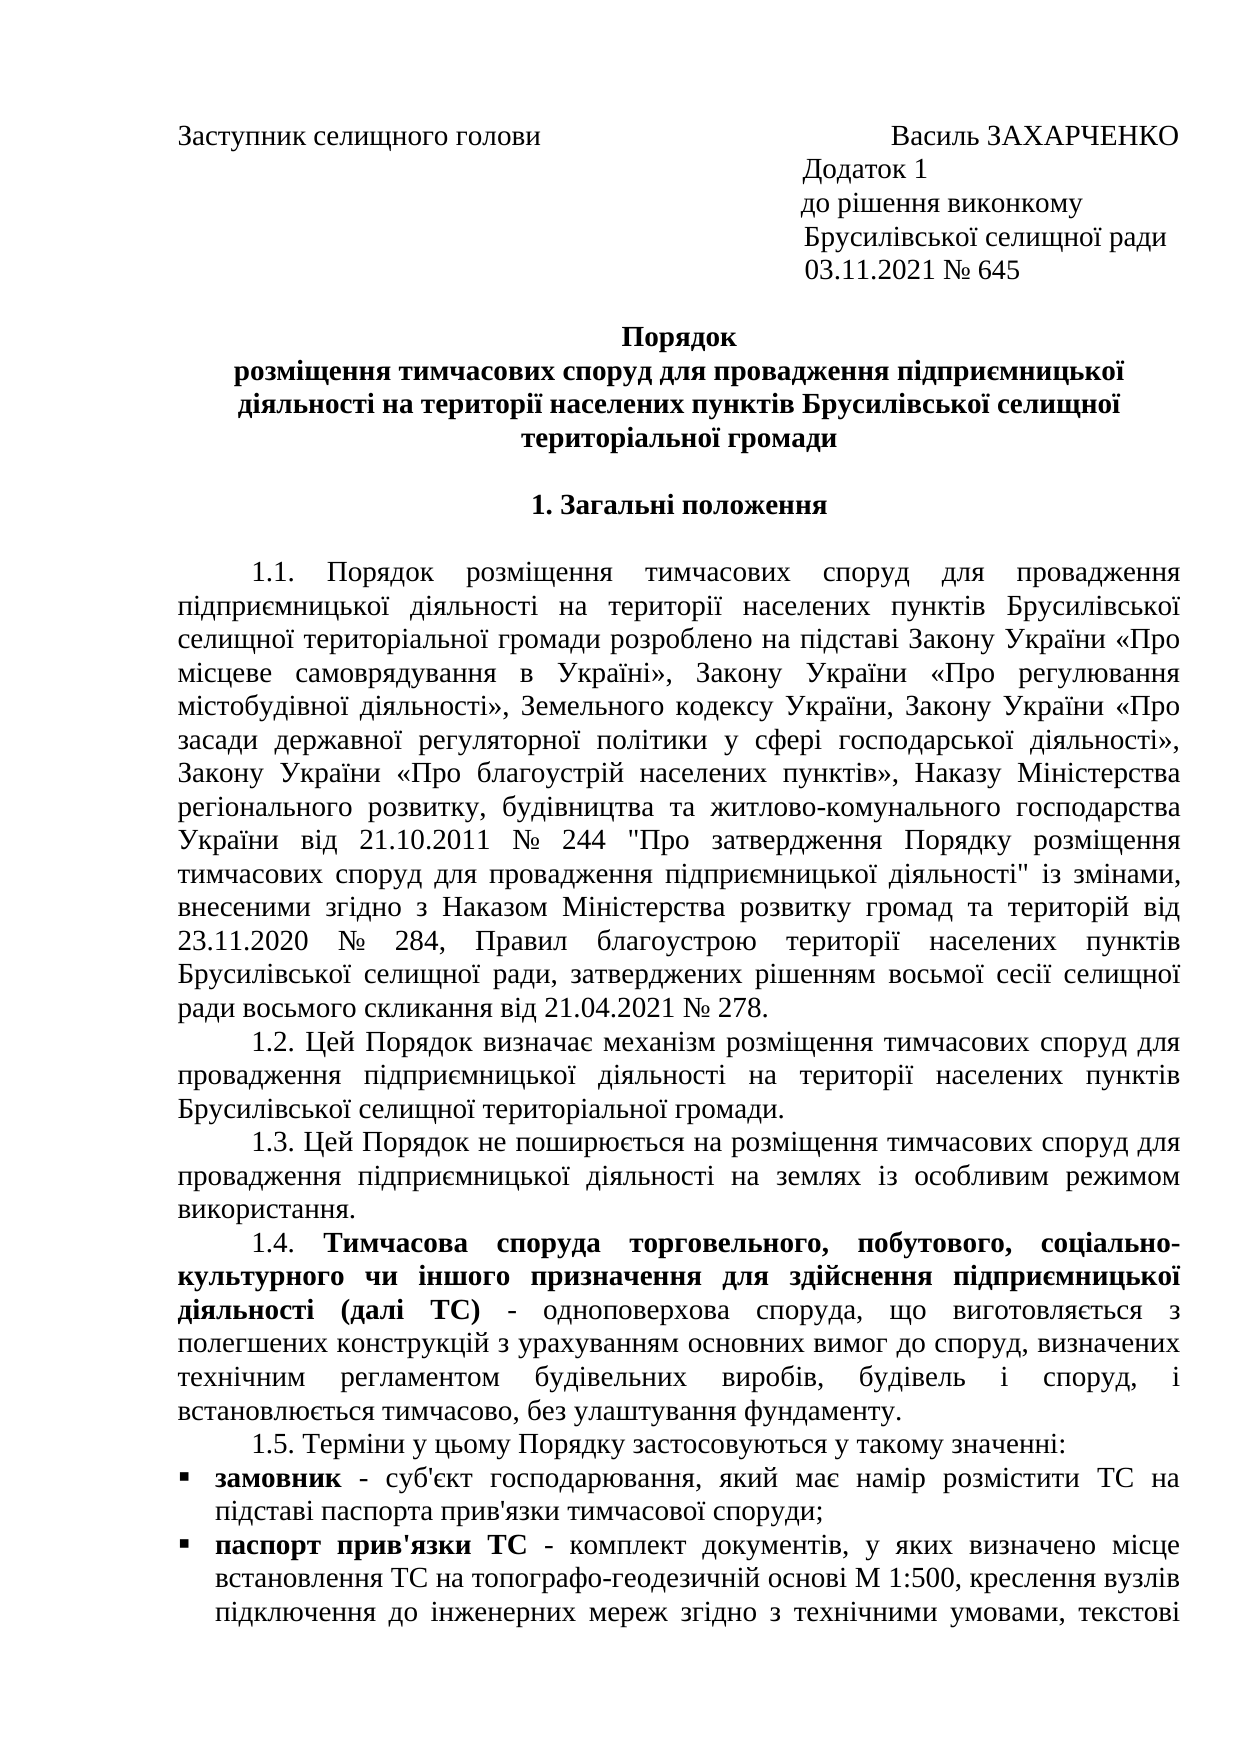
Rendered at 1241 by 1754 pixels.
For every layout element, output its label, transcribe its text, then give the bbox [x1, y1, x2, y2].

text 03.11.2021 № 645 [177, 252, 1181, 286]
text Брусилівської селищної ради [177, 219, 1181, 252]
list замовник - суб'єкт господарювання, який має намір розмістити ТС на підставі паспорта прив'язки тимчасової споруди; [177, 1460, 1181, 1527]
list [177, 1527, 1181, 1628]
text 1.2. Цей Порядок визначає механізм розміщення тимчасових споруд для провадження підприємницької діяльності на території населених пунктів Брусилівської селищної територіальної громади. [177, 1024, 1181, 1124]
text 1.4. Тимчасова споруда торговельного, побутового, соціально-культурного чи іншого призначення для здійснення підприємницької діяльності (далі ТС) - одноповерхова споруда, що виготовляється з полегшених конструкцій з урахуванням основних вимог до споруд, визначених технічним регламентом будівельних виробів, будівель і споруд, і встановлюється тимчасово, без улаштування фундаменту. [177, 1225, 1181, 1426]
text Додаток 1 [177, 152, 1181, 185]
text Порядок розміщення тимчасових споруд для провадження підприємницької діяльності на території населених пунктів Брусилівської селищної територіальної громади [177, 319, 1181, 453]
text 1.1. Порядок розміщення тимчасових споруд для провадження підприємницької діяльності на території населених пунктів Брусилівської селищної територіальної громади розроблено на підставі Закону України «Про місцеве самоврядування в Україні», Закону України «Про регулювання містобудівної діяльності», Земельного кодексу України, Закону України «Про засади державної регуляторної політики у сфері господарської діяльності», Закону України «Про благоустрій населених пунктів», Наказу Міністерства регіонального розвитку, будівництва та житлово-комунального господарства України від 21.10.2011 № 244 "Про затвердження Порядку розміщення тимчасових споруд для провадження підприємницької діяльності" із змінами, внесеними згідно з Наказом Міністерства розвитку громад та територій від 23.11.2020 № 284, Правил благоустрою території населених пунктів Брусилівської селищної ради, затверджених рішенням восьмої сесії селищної ради восьмого скликання від 21.04.2021 № 278. [177, 554, 1181, 1024]
text 1.3. Цей Порядок не поширюється на розміщення тимчасових споруд для провадження підприємницької діяльності на землях із особливим режимом використання. [177, 1124, 1181, 1225]
text 1.5. Терміни у цьому Порядку застосовуються у такому значенні: [177, 1426, 1181, 1460]
text до рішення виконкому [177, 185, 1181, 219]
text Заступник селищного голови Василь ЗАХАРЧЕНКО [177, 118, 1181, 152]
text 1. Загальні положення [177, 487, 1181, 521]
